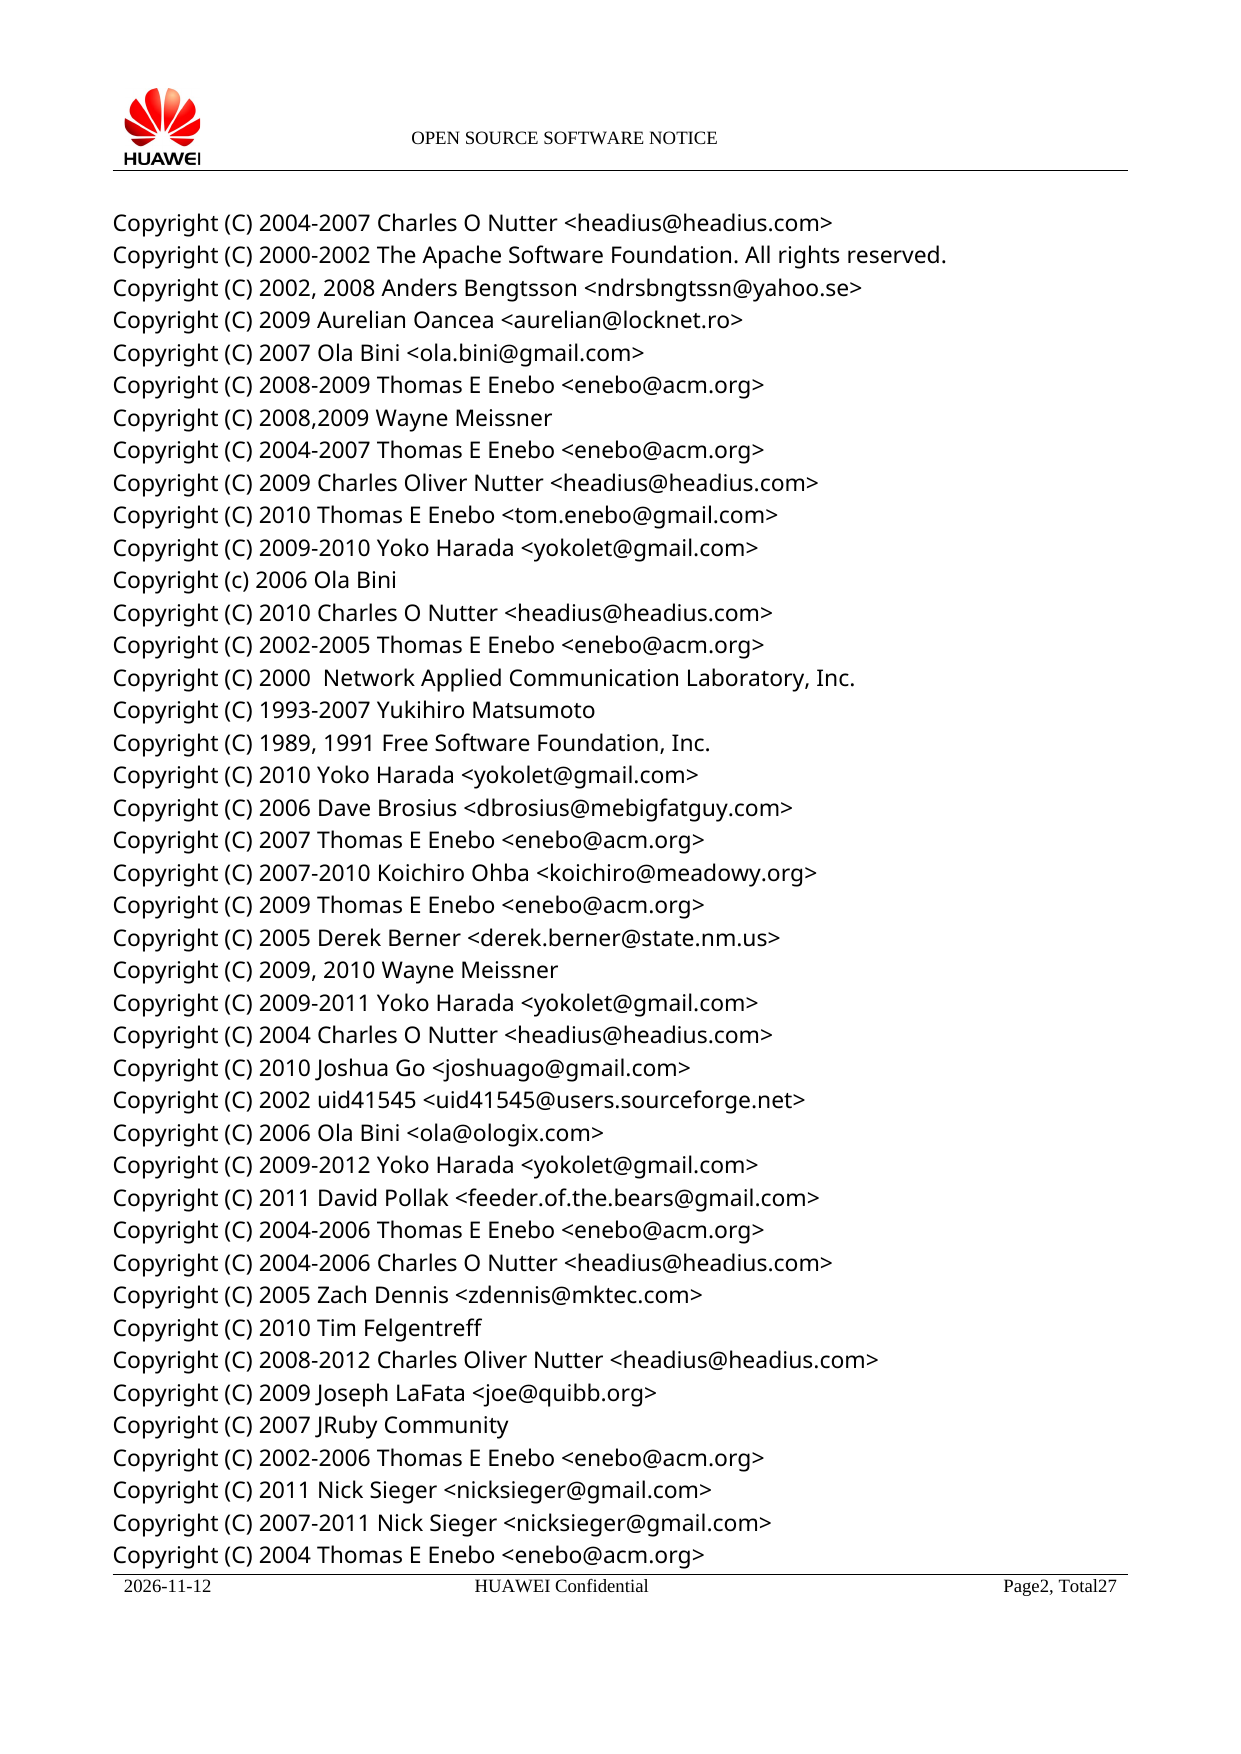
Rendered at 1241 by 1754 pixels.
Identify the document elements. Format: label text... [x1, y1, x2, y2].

picture [124, 88, 201, 165]
